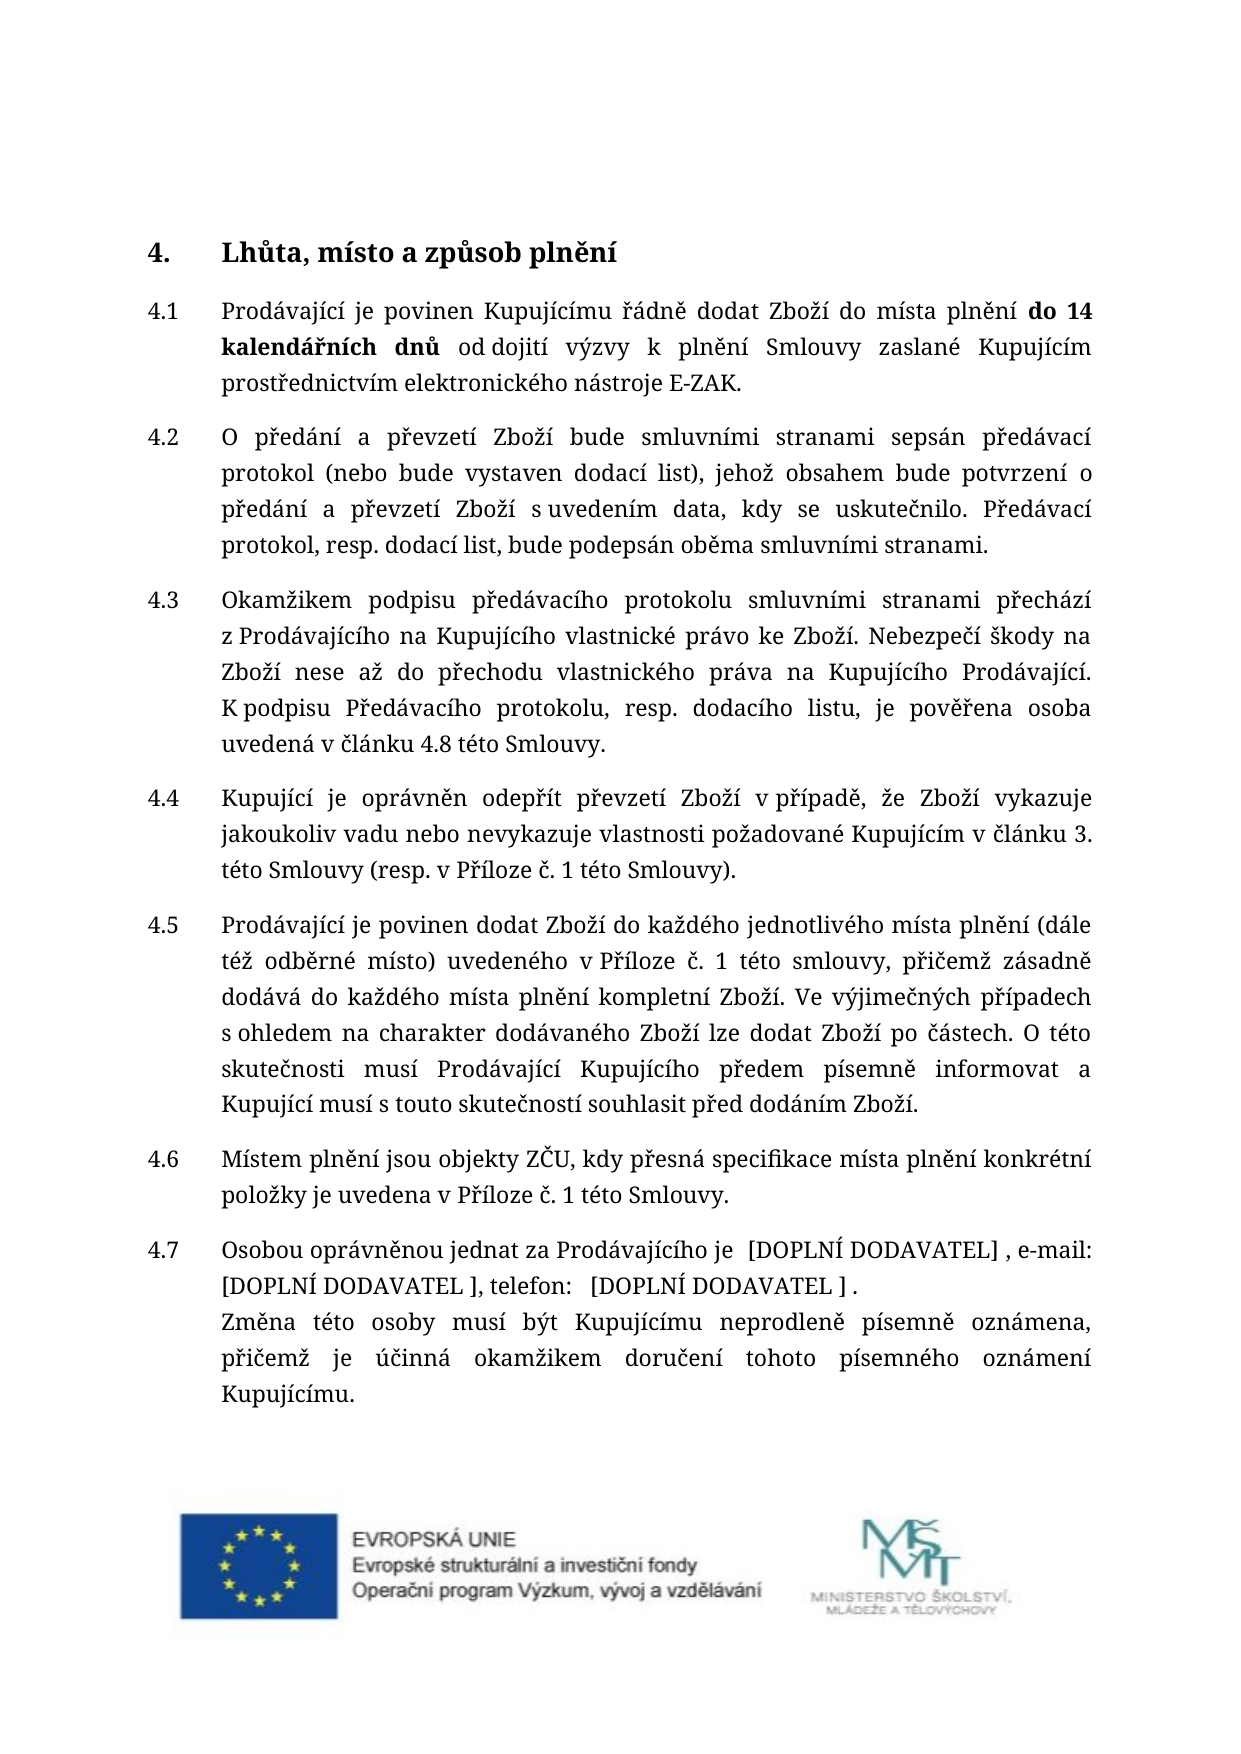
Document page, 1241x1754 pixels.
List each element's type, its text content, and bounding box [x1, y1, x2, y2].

picture [147, 1469, 1093, 1653]
text 4.4 Kupující je oprávněn odepřít převzetí Zboží v případě, že Zboží vykazuje jakoukoliv vadu nebo nevykazuje vlastnosti požadované Kupujícím v článku 3. této Smlouvy (resp. v Příloze č. 1 této Smlouvy). [148, 782, 1093, 885]
text 4. Lhůta, místo a způsob plnění [148, 233, 1093, 270]
text 4.6 Místem plnění jsou objekty ZČU, kdy přesná specifikace místa plnění konkrétní položky je uvedena v Příloze č. 1 této Smlouvy. [148, 1143, 1093, 1210]
text 4.2 O předání a převzetí Zboží bude smluvními stranami sepsán předávací protokol (nebo bude vystaven dodací list), jehož obsahem bude potvrzení o předání a převzetí Zboží s uvedením data, kdy se uskutečnilo. Předávací protokol, resp. dodací list, bude podepsán oběma smluvními stranami. [148, 421, 1093, 560]
text 4.5 Prodávající je povinen dodat Zboží do každého jednotlivého místa plnění (dále též odběrné místo) uvedeného v Příloze č. 1 této smlouvy, přičemž zásadně dodává do každého místa plnění kompletní Zboží. Ve výjimečných případech s ohledem na charakter dodávaného Zboží lze dodat Zboží po částech. O této skutečnosti musí Prodávající Kupujícího předem písemně informovat a Kupující musí s touto skutečností souhlasit před dodáním Zboží. [148, 909, 1093, 1120]
text Změna této osoby musí být Kupujícímu neprodleně písemně oznámena, přičemž je účinná okamžikem doručení tohoto písemného oznámení Kupujícímu. [148, 1306, 1093, 1409]
text 4.3 Okamžikem podpisu předávacího protokolu smluvními stranami přechází z Prodávajícího na Kupujícího vlastnické právo ke Zboží. Nebezpečí škody na Zboží nese až do přechodu vlastnického práva na Kupujícího Prodávající. K podpisu Předávacího protokolu, resp. dodacího listu, je pověřena osoba uvedená v článku 4.8 této Smlouvy. [148, 584, 1093, 759]
text 4.7 Osobou oprávněnou jednat za Prodávajícího je [DOPLNÍ DODAVATEL] , e-mail: [DOPLNÍ DODAVATEL ], telefon: [DOPLNÍ DODAVATEL ] . [148, 1234, 1093, 1301]
text 4.1 Prodávající je povinen Kupujícímu řádně dodat Zboží do místa plnění do 14 kalendářních dnů od dojití výzvy k plnění Smlouvy zaslané Kupujícím prostřednictvím elektronického nástroje E-ZAK. [148, 295, 1093, 398]
